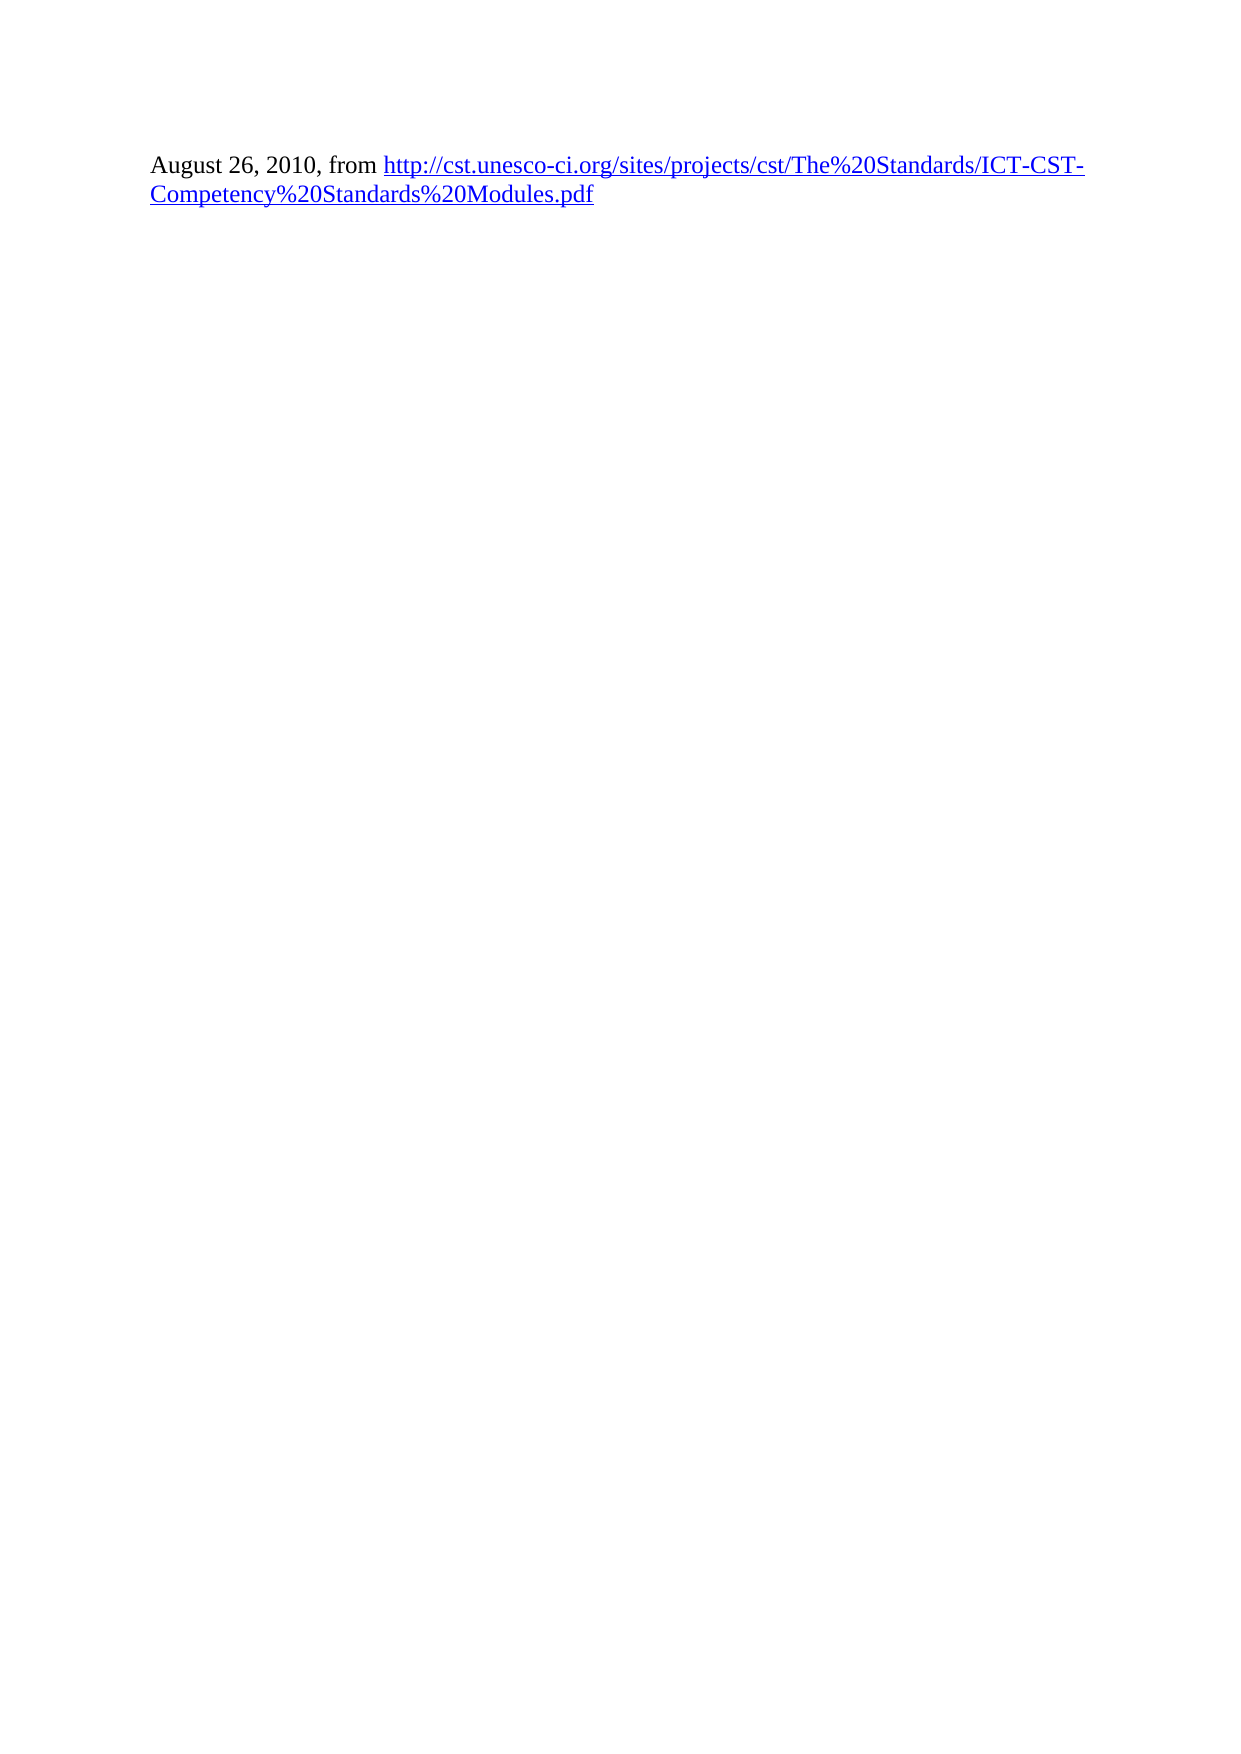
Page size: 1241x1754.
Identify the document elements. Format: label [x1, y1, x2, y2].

text [150, 150, 1090, 207]
